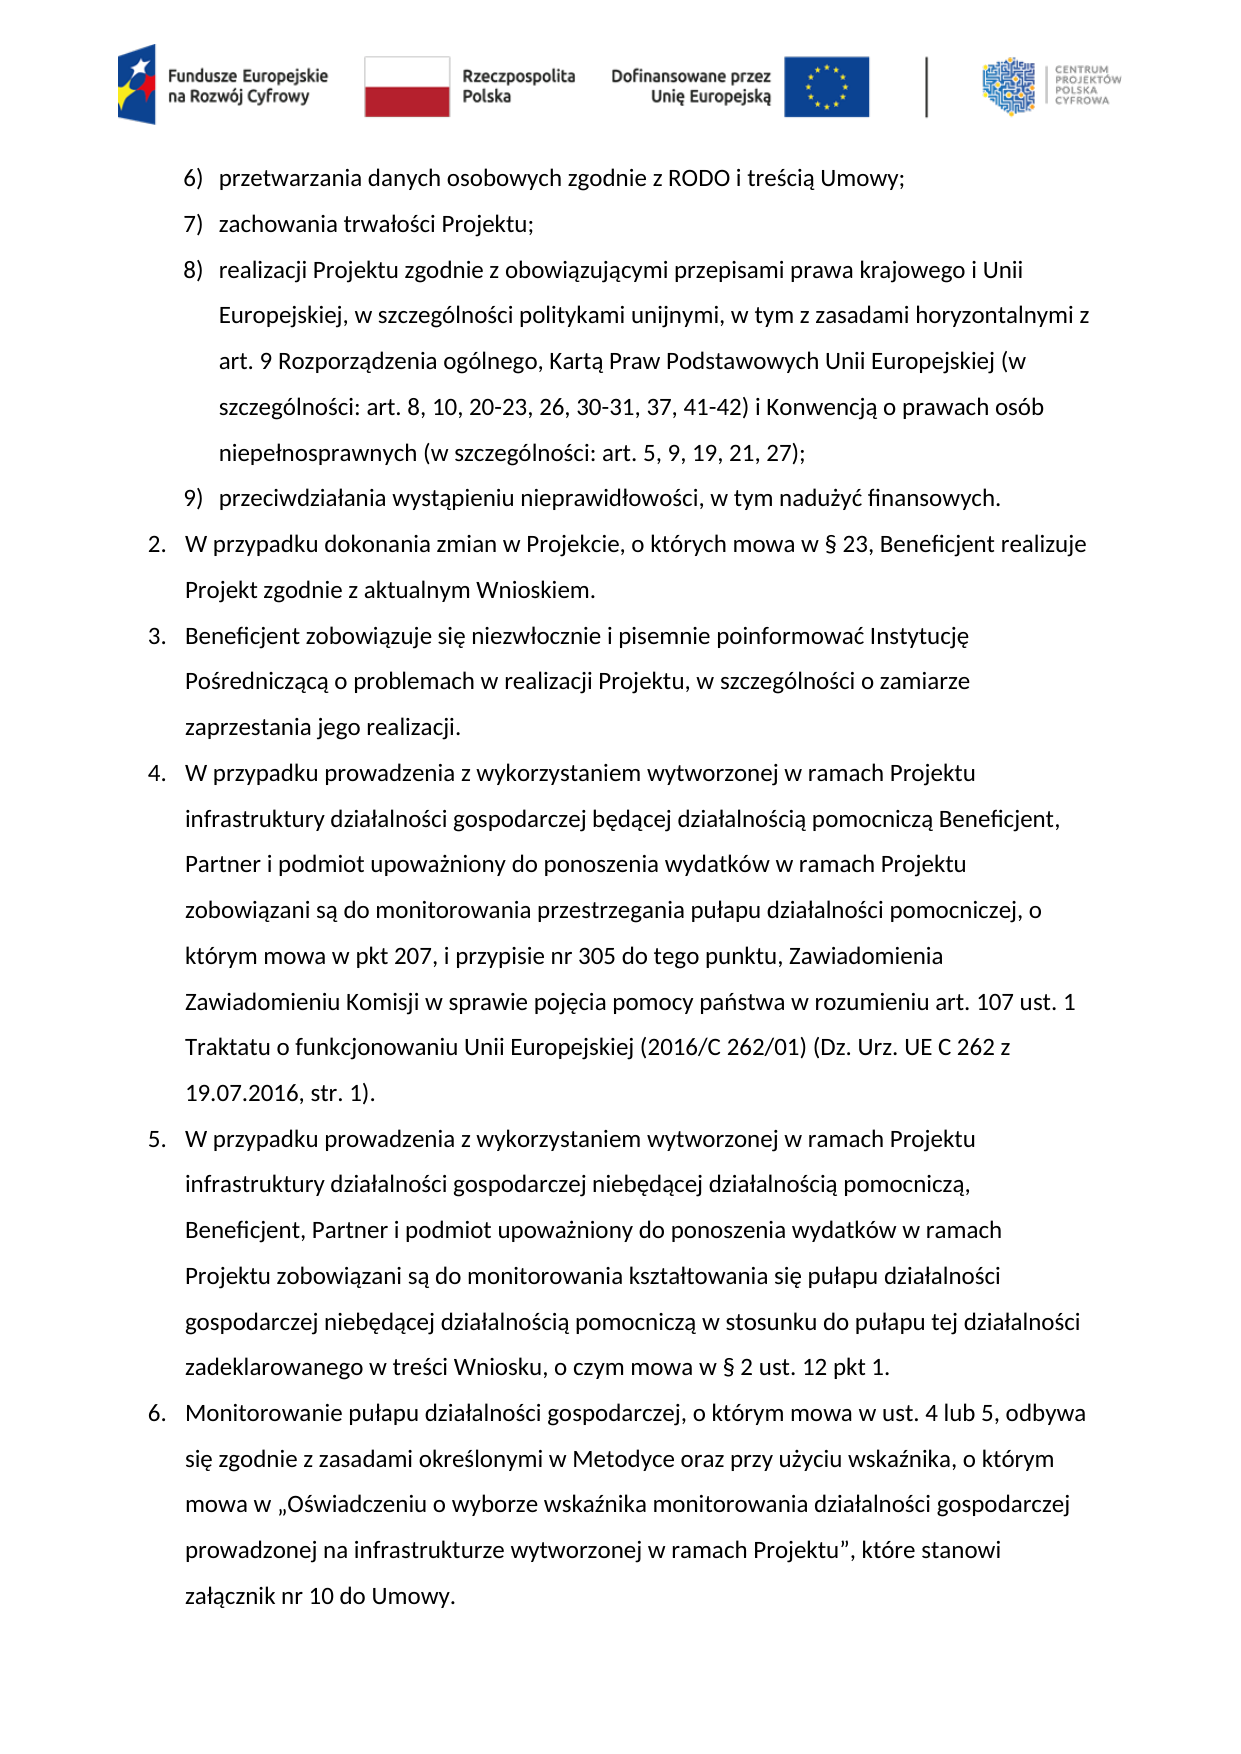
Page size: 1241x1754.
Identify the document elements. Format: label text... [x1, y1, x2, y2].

list przeciwdziałania wystąpieniu nieprawidłowości, w tym nadużyć finansowych. [183, 483, 1093, 513]
list realizacji Projektu zgodnie z obowiązującymi przepisami prawa krajowego i Unii Europejskiej, w szczególności politykami unijnymi, w tym z zasadami horyzontalnymi z art. 9 Rozporządzenia ogólnego, Kartą Praw Podstawowych Unii Europejskiej (w szczególności: art. 8, 10, 20-23, 26, 30-31, 37, 41-42) i Konwencją o prawach osób niepełnosprawnych (w szczególności: art. 5, 9, 19, 21, 27); [183, 254, 1093, 467]
list W przypadku prowadzenia z wykorzystaniem wytworzonej w ramach Projektu infrastruktury działalności gospodarczej będącej działalnością pomocniczą Beneficjent, Partner i podmiot upoważniony do ponoszenia wydatków w ramach Projektu zobowiązani są do monitorowania przestrzegania pułapu działalności pomocniczej, o którym mowa w pkt 207, i przypisie nr 305 do tego punktu, Zawiadomienia Zawiadomieniu Komisji w sprawie pojęcia pomocy państwa w rozumieniu art. 107 ust. 1 Traktatu o funkcjonowaniu Unii Europejskiej (2016/C 262/01) (Dz. Urz. UE C 262 z 19.07.2016, str. 1). [148, 757, 1093, 1108]
picture [118, 44, 1122, 125]
list przetwarzania danych osobowych zgodnie z RODO i treścią Umowy; [183, 162, 1093, 193]
list W przypadku prowadzenia z wykorzystaniem wytworzonej w ramach Projektu infrastruktury działalności gospodarczej niebędącej działalnością pomocniczą, Beneficjent, Partner i podmiot upoważniony do ponoszenia wydatków w ramach Projektu zobowiązani są do monitorowania kształtowania się pułapu działalności gospodarczej niebędącej działalnością pomocniczą w stosunku do pułapu tej działalności zadeklarowanego w treści Wniosku, o czym mowa w § 2 ust. 12 pkt 1. [148, 1123, 1093, 1382]
list zachowania trwałości Projektu; [183, 208, 1093, 239]
list Beneficjent zobowiązuje się niezwłocznie i pisemnie poinformować Instytucję Pośredniczącą o problemach w realizacji Projektu, w szczególności o zamiarze zaprzestania jego realizacji. [148, 620, 1093, 742]
list Monitorowanie pułapu działalności gospodarczej, o którym mowa w ust. 4 lub 5, odbywa się zgodnie z zasadami określonymi w Metodyce oraz przy użyciu wskaźnika, o którym mowa w „Oświadczeniu o wyborze wskaźnika monitorowania działalności gospodarczej prowadzonej na infrastrukturze wytworzonej w ramach Projektu”, które stanowi załącznik nr 10 do Umowy. [148, 1397, 1093, 1611]
list W przypadku dokonania zmian w Projekcie, o których mowa w § 23, Beneficjent realizuje Projekt zgodnie z aktualnym Wnioskiem. [148, 528, 1093, 604]
